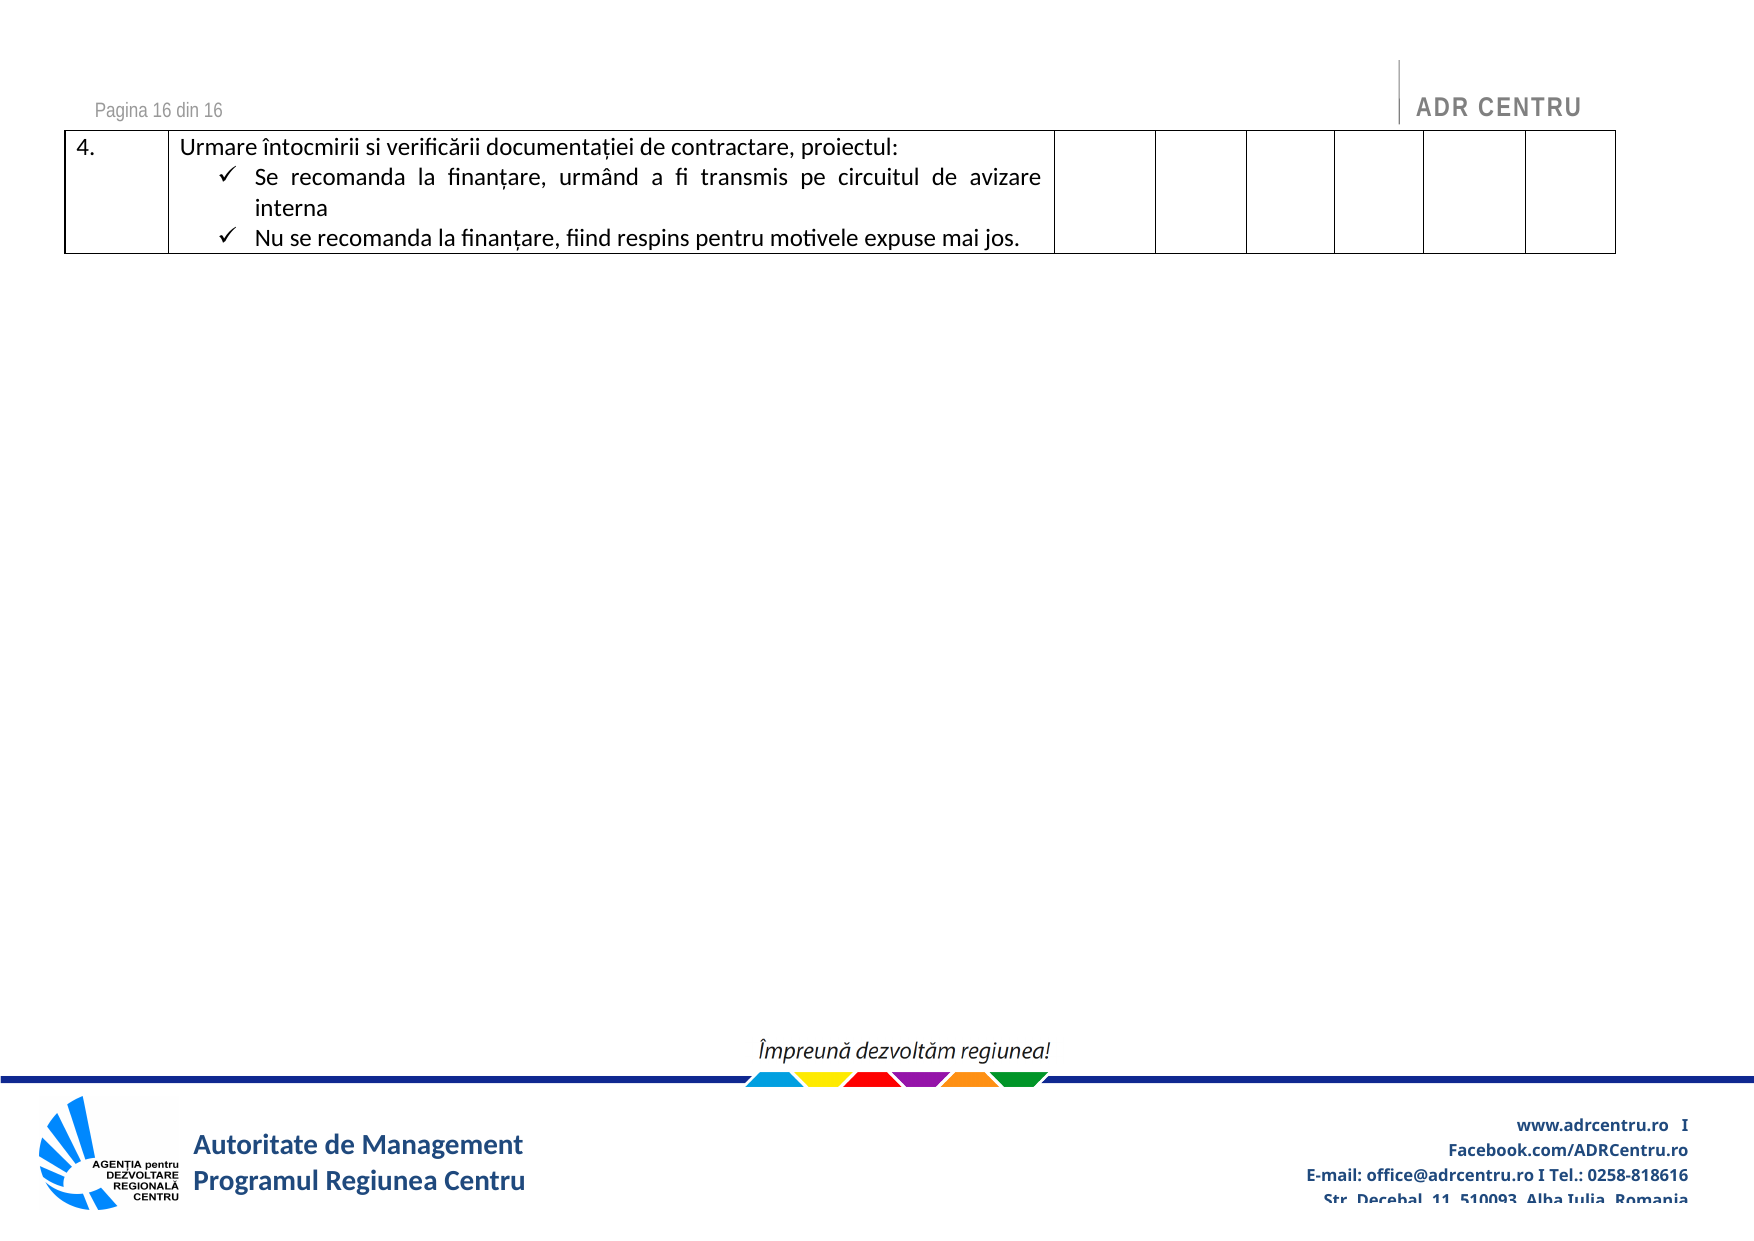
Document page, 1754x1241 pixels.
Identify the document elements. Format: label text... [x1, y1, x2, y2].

table_cell [1424, 131, 1525, 253]
picture [39, 1096, 179, 1210]
table_cell [1247, 131, 1334, 253]
table_cell 4. [66, 131, 168, 253]
table_cell Urmare întocmirii si verificării documentației de contractare, proiectul: Se recomanda la finanțare, urmând a fi transmis pe circuitul de avizare interna Nu se recomanda la finanțare, fiind respins pentru motivele expuse mai jos. [169, 131, 1054, 253]
picture [791, 1072, 1754, 1087]
table_cell [1156, 131, 1246, 253]
table_cell [1335, 131, 1423, 253]
table_cell [1526, 131, 1615, 253]
table_cell [1055, 131, 1155, 253]
picture [0, 1072, 758, 1087]
picture [745, 1037, 1064, 1064]
